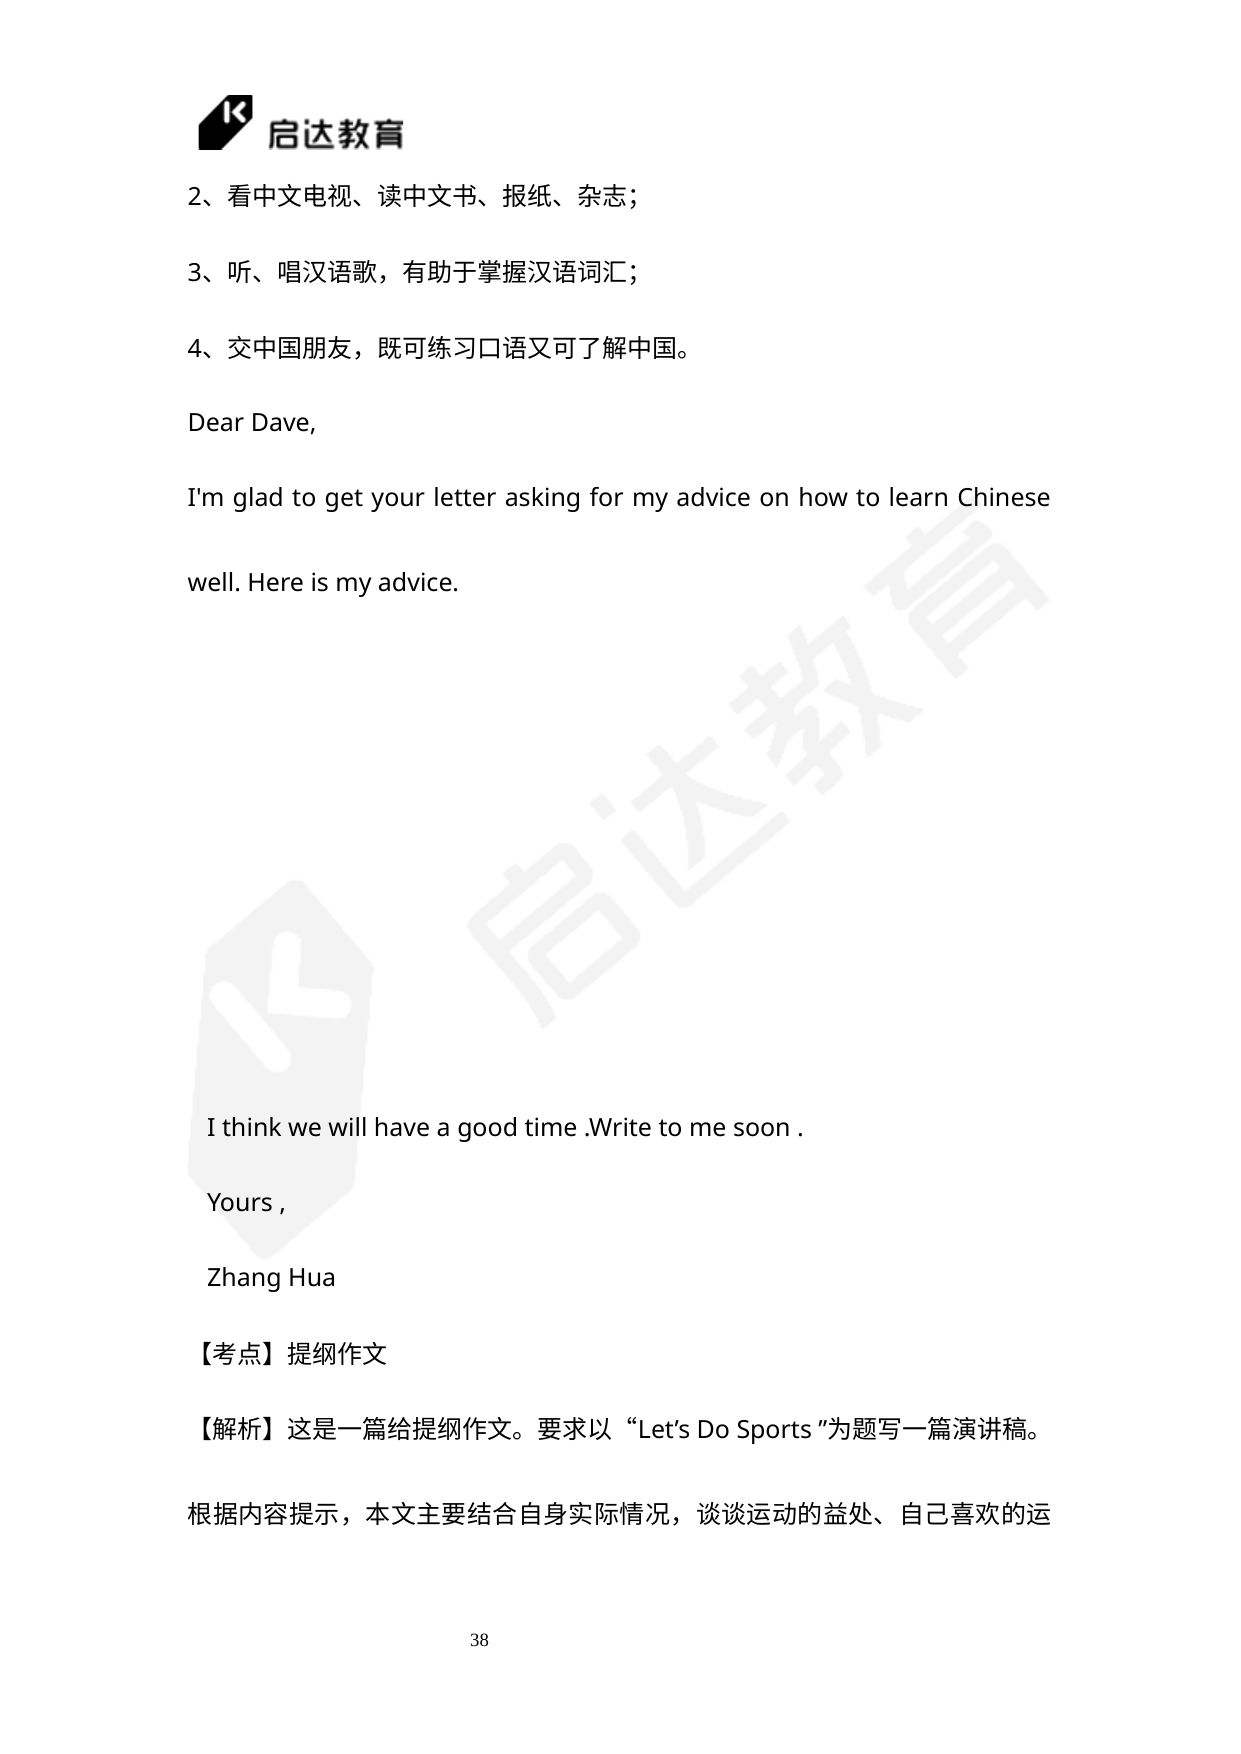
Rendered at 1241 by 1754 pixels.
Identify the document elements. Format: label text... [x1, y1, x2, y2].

text 4、交中国朋友，既可练习口语又可了解中国。 [187, 314, 1053, 379]
text Dear Dave, [187, 389, 1053, 454]
text 【考点】提纲作文 [187, 1320, 1053, 1385]
text Yours , [187, 1169, 1053, 1234]
text I think we will have a good time .Write to me soon . [187, 1094, 1053, 1159]
text 3、听、唱汉语歌，有助于掌握汉语词汇； [187, 238, 1053, 303]
text Zhang Hua [187, 1244, 1053, 1309]
text I'm glad to get your letter asking for my advice on how to learn Chinese well. Here is my advice. [187, 465, 1053, 614]
picture [198, 95, 404, 150]
text 2、看中文电视、读中文书、报纸、杂志； [187, 162, 1053, 227]
